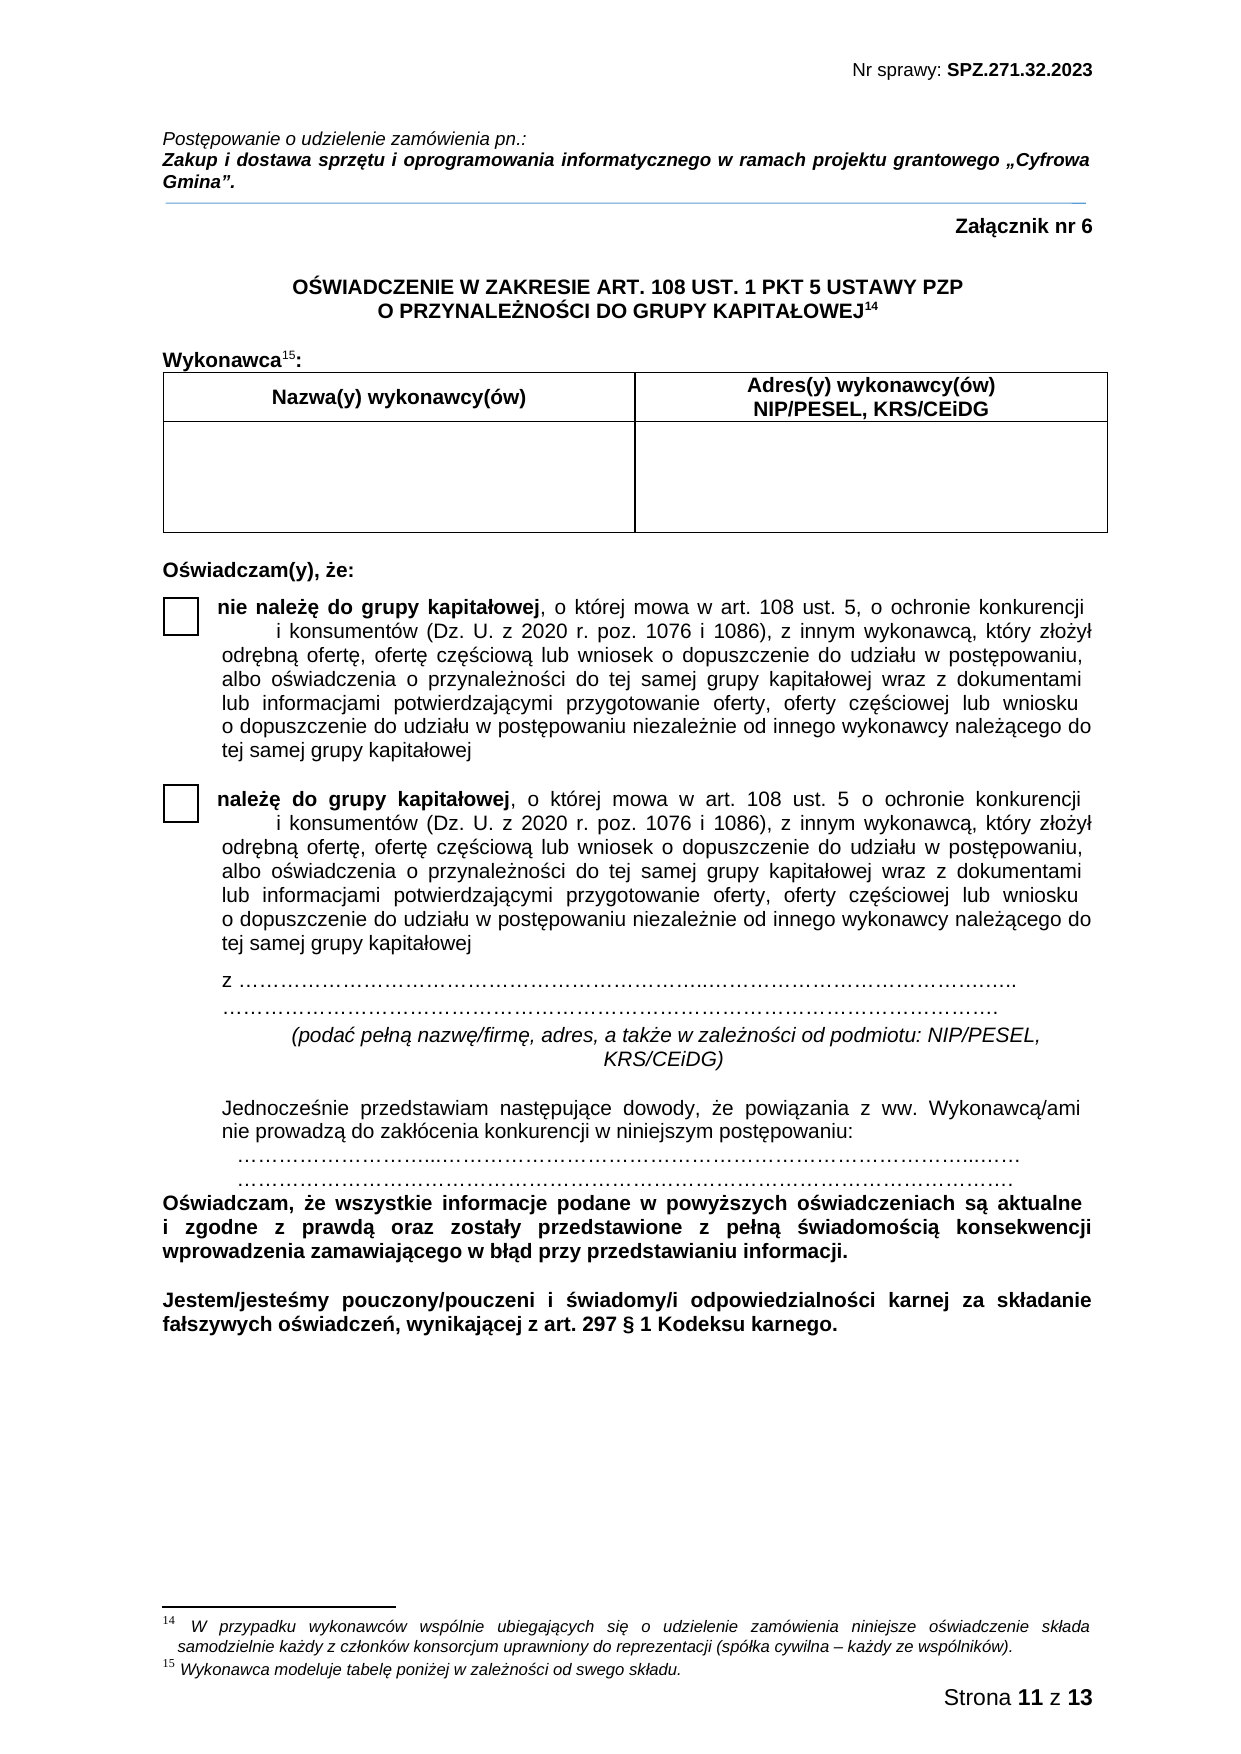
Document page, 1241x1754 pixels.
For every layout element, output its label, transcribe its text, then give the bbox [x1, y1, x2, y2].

text Jestem/jesteśmy pouczony/pouczeni i świadomy/i odpowiedzialności karnej za składanie fałszywych oświadczeń, wynikającej z art. 297 § 1 Kodeksu karnego. [162, 1288, 1093, 1336]
text (podać pełną nazwę/firmę, adres, a także w zależności od podmiotu: NIP/PESEL, KRS/CEiDG) [236, 1022, 1093, 1070]
table_cell [164, 422, 634, 532]
text Jednocześnie przedstawiam następujące dowody, że powiązania z ww. Wykonawcą/ami nie prowadzą do zakłócenia konkurencji w niniejszym postępowaniu: [222, 1095, 1093, 1143]
text Załącznik nr 6 [162, 213, 1093, 237]
text Wykonawca: [162, 348, 1093, 372]
text Oświadczam(y), że: [162, 558, 1093, 582]
text ………………………...…………………………………………………………………...…… …………………………………………………………………………………………………. [162, 1143, 1093, 1191]
text nie należę do grupy kapitałowej, o której mowa w art. 108 ust. 5, o ochronie konkurencji i konsumentów (Dz. U. z 2020 r. poz. 1076 i 1086), z innym wykonawcą, który złożył odrębną ofertę, ofertę częściową lub wniosek o dopuszczenie do udziału w postępowaniu, albo oświadczenia o przynależności do tej samej grupy kapitałowej wraz z dokumentami lub informacjami potwierdzającymi przygotowanie oferty, oferty częściowej lub wniosku o dopuszczenie do udziału w postępowaniu niezależnie od innego wykonawcy należącego do tej samej grupy kapitałowej [162, 594, 1093, 762]
text należę do grupy kapitałowej, o której mowa w art. 108 ust. 5 o ochronie konkurencji i konsumentów (Dz. U. z 2020 r. poz. 1076 i 1086), z innym wykonawcą, który złożył odrębną ofertę, ofertę częściową lub wniosek o dopuszczenie do udziału w postępowaniu, albo oświadczenia o przynależności do tej samej grupy kapitałowej wraz z dokumentami lub informacjami potwierdzającymi przygotowanie oferty, oferty częściowej lub wniosku o dopuszczenie do udziału w postępowaniu niezależnie od innego wykonawcy należącego do tej samej grupy kapitałowej [162, 787, 1093, 955]
text z …………………………………………………………..………………………………….….. [222, 967, 1093, 991]
text Oświadczam, że wszystkie informacje podane w powyższych oświadczeniach są aktualne i zgodne z prawdą oraz zostały przedstawione z pełną świadomością konsekwencji wprowadzenia zamawiającego w błąd przy przedstawianiu informacji. [162, 1191, 1093, 1263]
text …………………………………………………………………………………………………. [222, 995, 1093, 1019]
table_cell [636, 422, 1107, 532]
text OŚWIADCZENIE W ZAKRESIE ART. 108 UST. 1 PKT 5 USTAWY PZP O PRZYNALEŻNOŚCI DO GRUPY KAPITAŁOWEJ [162, 275, 1093, 323]
table_header Adres(y) wykonawcy(ów) NIP/PESEL, KRS/CEiDG [636, 373, 1107, 421]
table_header Nazwa(y) wykonawcy(ów) [164, 373, 634, 421]
